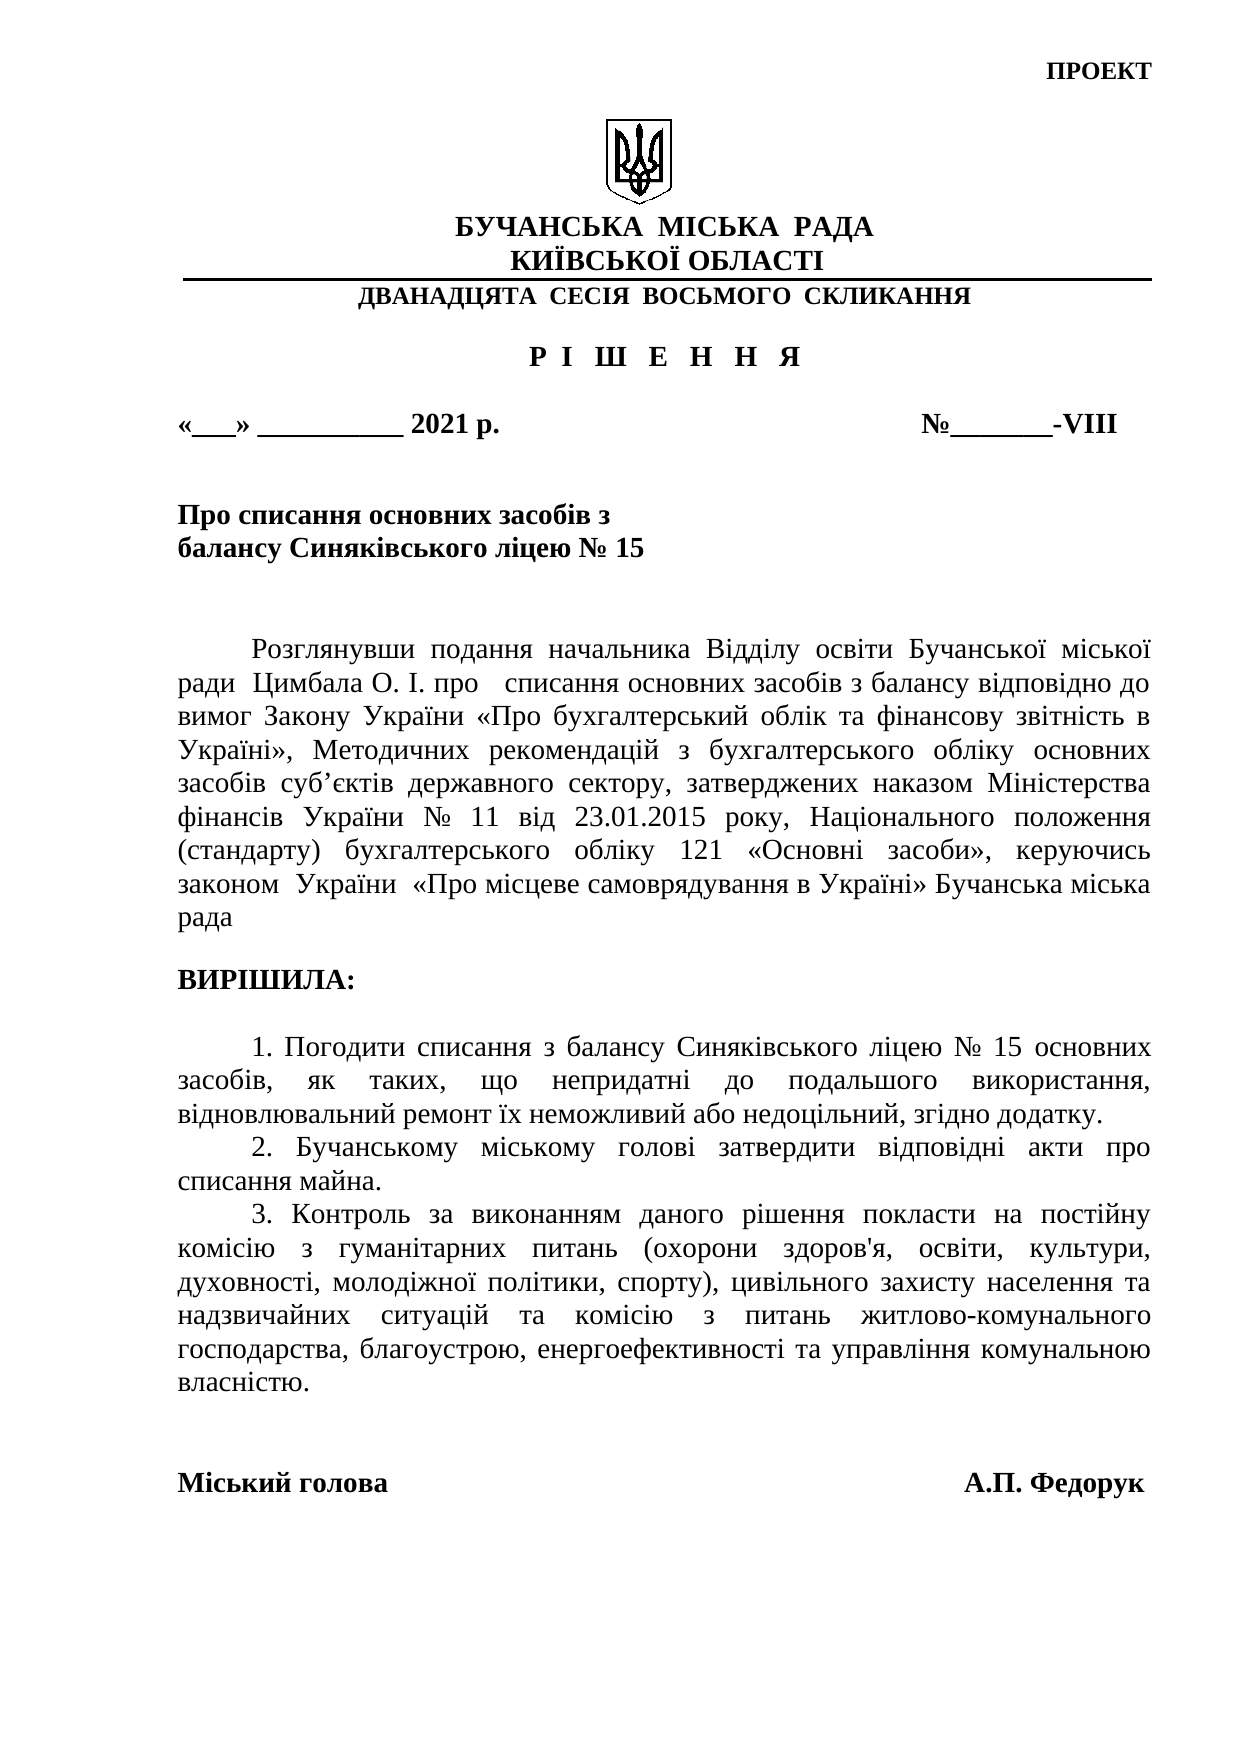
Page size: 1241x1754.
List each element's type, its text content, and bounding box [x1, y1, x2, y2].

text Міський голова А.П. Федорук [177, 1465, 1152, 1498]
subtitle «___» __________ 2021 р. №_______-VIІІ [177, 406, 1152, 439]
subtitle КИЇВСЬКОЇ ОБЛАСТІ [183, 243, 1152, 278]
text Розглянувши подання начальника Відділу освіти Бучанської міської ради Цимбала О. І. про списання основних засобів з балансу відповідно до вимог Закону України «Про бухгалтерський облік та фінансову звітність в Україні», Методичних рекомендацій з бухгалтерського обліку основних засобів суб’єктів державного сектору, затверджених наказом Міністерства фінансів України № 11 від 23.01.2015 року, Національного положення (стандарту) бухгалтерського обліку 121 «Основні засоби», керуючись законом України «Про місцеве самоврядування в Україні» Бучанська міська рада [177, 631, 1152, 933]
text балансу Синяківського ліцею № 15 [177, 531, 1152, 564]
text Про списання основних засобів з [177, 497, 1152, 531]
text ВИРІШИЛА: [177, 962, 1152, 995]
list 3. Контроль за виконанням даного рішення покласти на постійну комісію з гуманітарних питань (охорони здоров'я, освіти, культури, духовності, молодіжної політики, спорту), цивільного захисту населення та надзвичайних ситуацій та комісію з питань житлово-комунального господарства, благоустрою, енергоефективності та управління комунальною власністю. [177, 1197, 1152, 1398]
list 2. Бучанському міському голові затвердити відповідні акти про списання майна. [177, 1129, 1152, 1197]
text БУЧАНСЬКА МІСЬКА РАДА [177, 209, 1152, 243]
text 1. Погодити списання з балансу Синяківського ліцею № 15 основних засобів, як таких, що непридатні до подальшого використання, відновлювальний ремонт їх неможливий або недоцільний, згідно додатку. [177, 1029, 1152, 1129]
subtitle Р І Ш Е Н Н Я [177, 339, 1152, 372]
subtitle ПРОЕКТ [177, 56, 1152, 85]
text ДВАНАДЦЯТА СЕСІЯ ВОСЬМОГО СКЛИКАННЯ [177, 281, 1152, 310]
